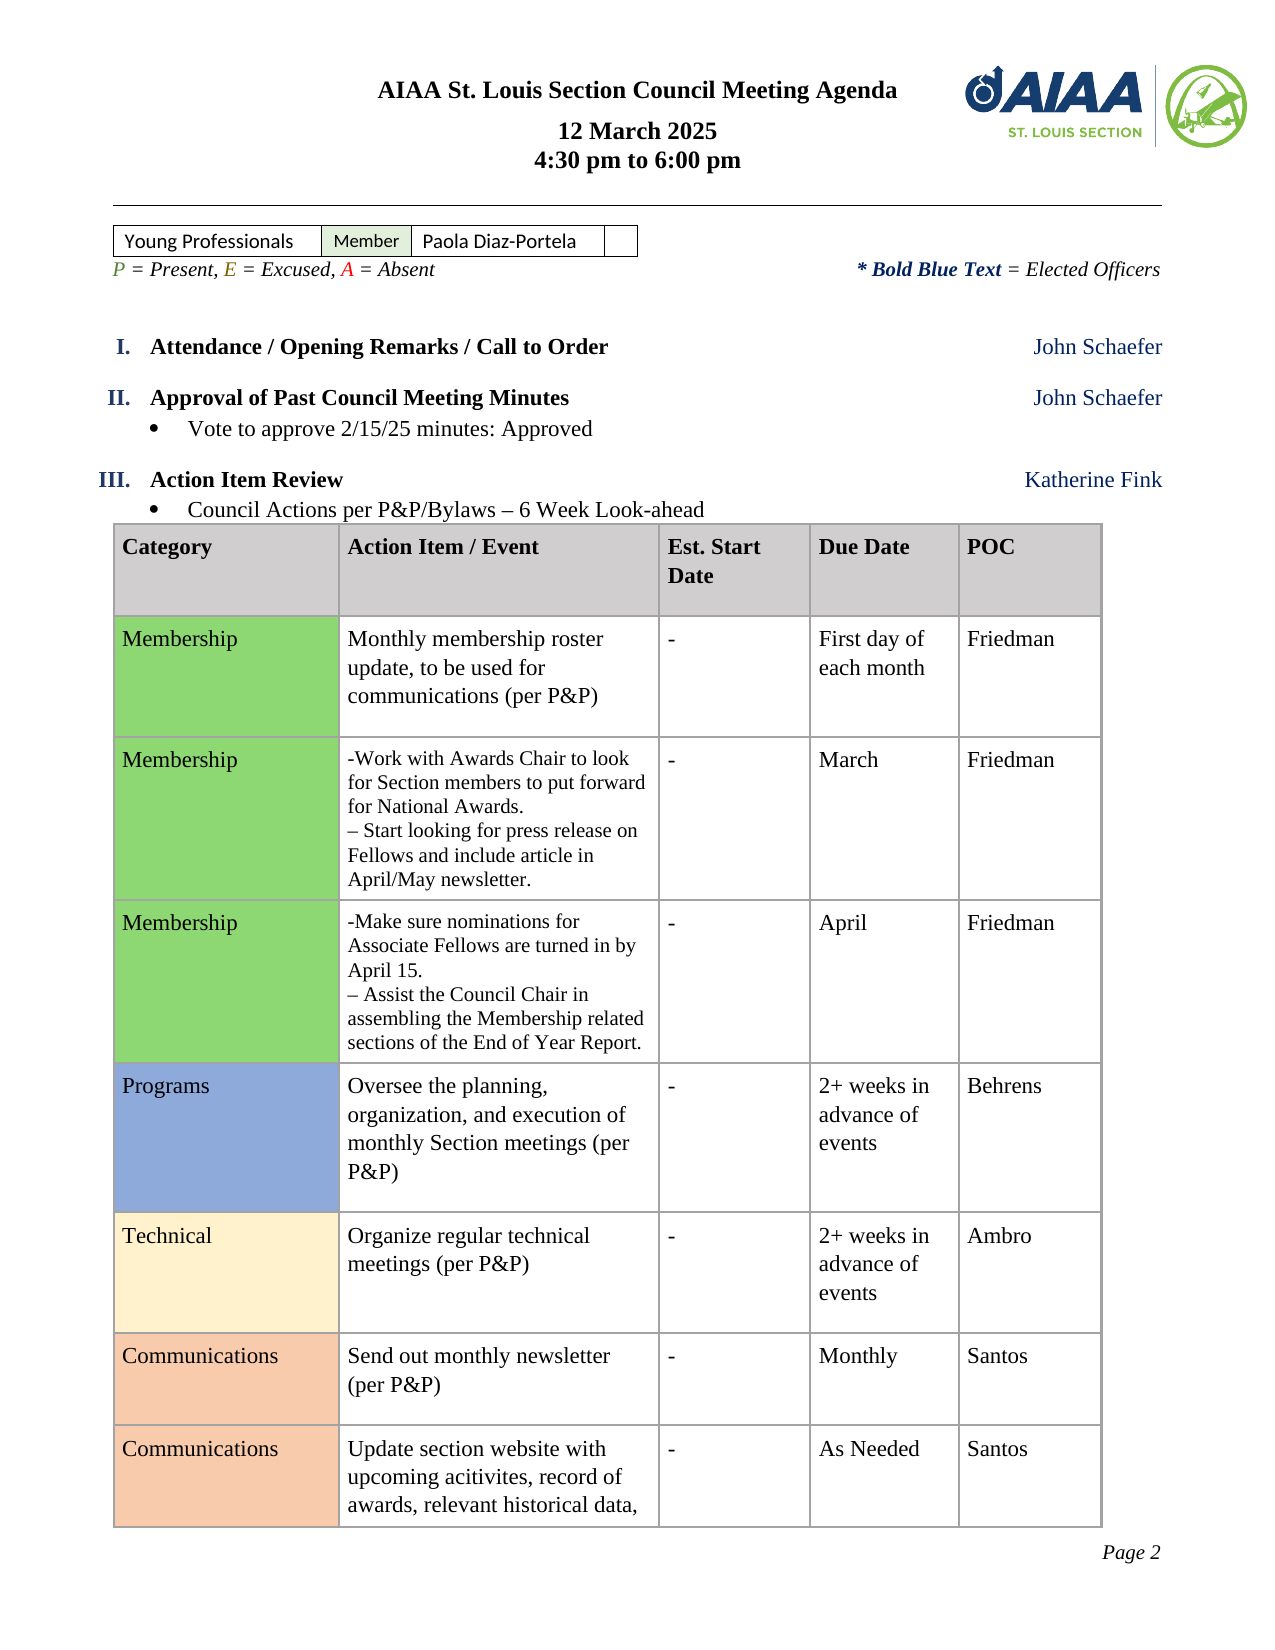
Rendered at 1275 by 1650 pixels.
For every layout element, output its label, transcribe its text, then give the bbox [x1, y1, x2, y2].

table_header Due Date [811, 525, 958, 615]
table_cell Monthly [811, 1334, 958, 1424]
picture [965, 65, 1247, 148]
table_cell Communications [115, 1334, 338, 1424]
table_cell Monthly membership roster update, to be used for communications (per P&P) [340, 617, 658, 736]
table_cell Member [322, 226, 411, 256]
table_cell Technical [115, 1213, 338, 1332]
table_cell Oversee the planning, organization, and execution of monthly Section meetings (per P&P) [340, 1064, 658, 1211]
table_cell April [811, 901, 958, 1062]
table_cell - [660, 1334, 809, 1424]
table_cell Santos [960, 1426, 1100, 1526]
table_cell 2+ weeks in advance of events [811, 1064, 958, 1211]
subtitle Vote to approve 2/15/25 minutes: Approved [150, 414, 1162, 441]
table_cell - [660, 1213, 809, 1332]
subtitle Action Item Review Katherine Fink [131, 466, 1162, 492]
table_cell - [660, 901, 809, 1062]
table_cell Membership [115, 738, 338, 899]
table_cell Communications [115, 1426, 338, 1526]
subtitle Attendance / Opening Remarks / Call to Order John Schaefer [131, 333, 1162, 359]
table_header Est. Start Date [660, 525, 809, 615]
table_cell March [811, 738, 958, 899]
table_cell [605, 226, 637, 256]
table_cell - [660, 617, 809, 736]
table_header Category [115, 525, 338, 615]
table_cell - [660, 1064, 809, 1211]
table_cell Friedman [960, 617, 1100, 736]
table_cell Paola Diaz-Portela [412, 226, 604, 256]
table_cell Send out monthly newsletter (per P&P) [340, 1334, 658, 1424]
table_cell Membership [115, 617, 338, 736]
table_cell Programs [115, 1064, 338, 1211]
table_cell Membership [115, 901, 338, 1062]
table_cell Friedman [960, 738, 1100, 899]
table_cell 2+ weeks in advance of events [811, 1213, 958, 1332]
table_cell First day of each month [811, 617, 958, 736]
table_cell -Make sure nominations for Associate Fellows are turned in by April 15. – Assist the Council Chair in assembling the Membership related sections of the End of Year Report. [340, 901, 658, 1062]
table_cell Update section website with upcoming acitivites, record of awards, relevant historical data, etc. [340, 1426, 658, 1526]
table_header Action Item / Event [340, 525, 658, 615]
table_cell Young Professionals [114, 226, 321, 256]
table_cell - [660, 1426, 809, 1526]
table_cell -Work with Awards Chair to look for Section members to put forward for National Awards. – Start looking for press release on Fellows and include article in April/May newsletter. [340, 738, 658, 899]
subtitle Council Actions per P&P/Bylaws – 6 Week Look-ahead [150, 496, 1162, 523]
table_cell Friedman [960, 901, 1100, 1062]
table_cell Organize regular technical meetings (per P&P) [340, 1213, 658, 1332]
text P = Present, E = Excused, A = Absent * Bold Blue Text = Elected Officers [112, 257, 1162, 281]
table_cell - [660, 738, 809, 899]
subtitle Approval of Past Council Meeting Minutes John Schaefer [131, 384, 1162, 410]
table_header POC [960, 525, 1100, 615]
table_cell Ambro [960, 1213, 1100, 1332]
table_cell Santos [960, 1334, 1100, 1424]
table_cell As Needed [811, 1426, 958, 1526]
table_cell Behrens [960, 1064, 1100, 1211]
